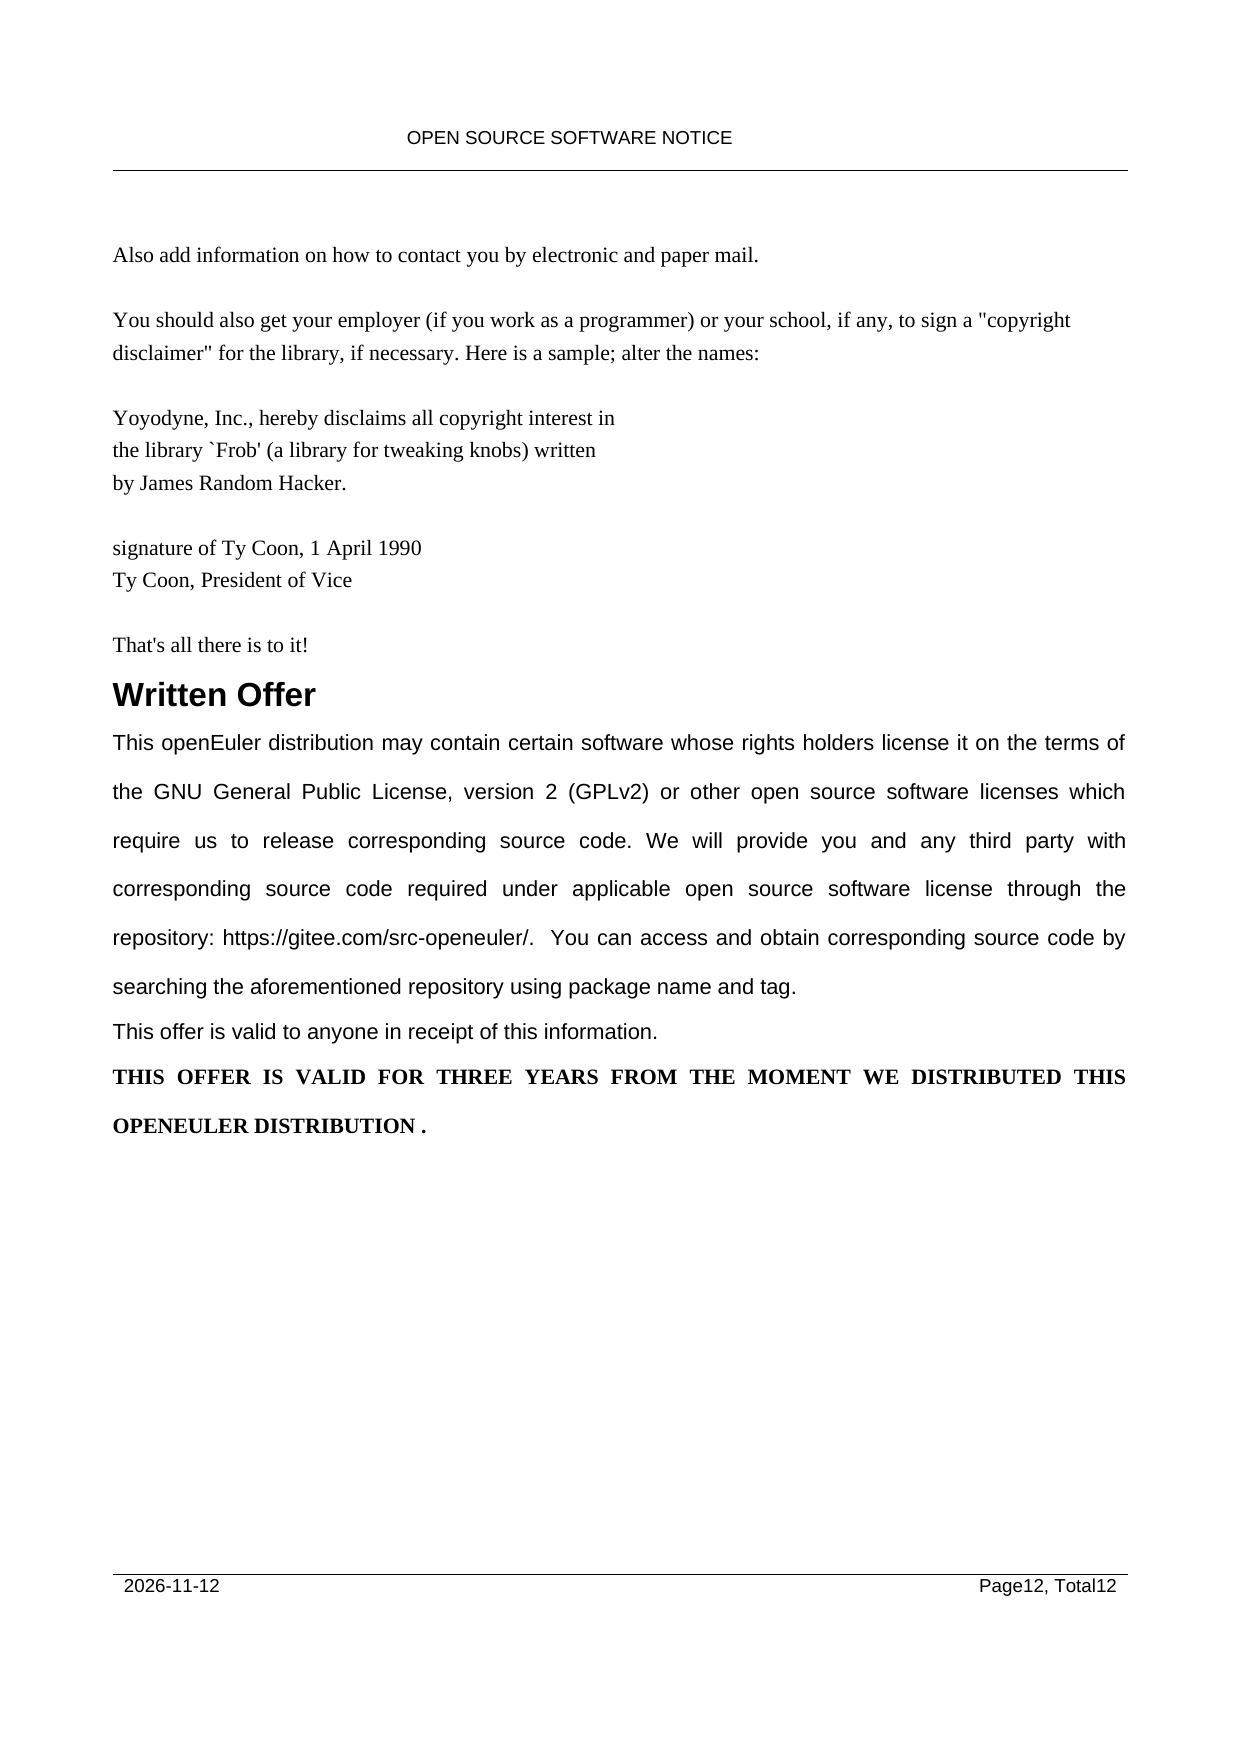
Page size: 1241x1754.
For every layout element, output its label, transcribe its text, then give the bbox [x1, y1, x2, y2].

text THIS OFFER IS VALID FOR THREE YEARS FROM THE MOMENT WE DISTRIBUTED THIS OPENEULER DISTRIBUTION . [112, 1060, 1128, 1142]
text This openEuler distribution may contain certain software whose rights holders license it on the terms of the GNU General Public License, version 2 (GPLv2) or other open source software licenses which require us to release corresponding source code. We will provide you and any third party with corresponding source code required under applicable open source software license through the repository: https://gitee.com/src-openeuler/. You can access and obtain corresponding source code by searching the aforementioned repository using package name and tag. [112, 726, 1128, 1003]
text Written Offer [112, 661, 1128, 726]
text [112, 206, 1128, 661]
text This offer is valid to anyone in receipt of this information. [112, 1015, 1128, 1048]
